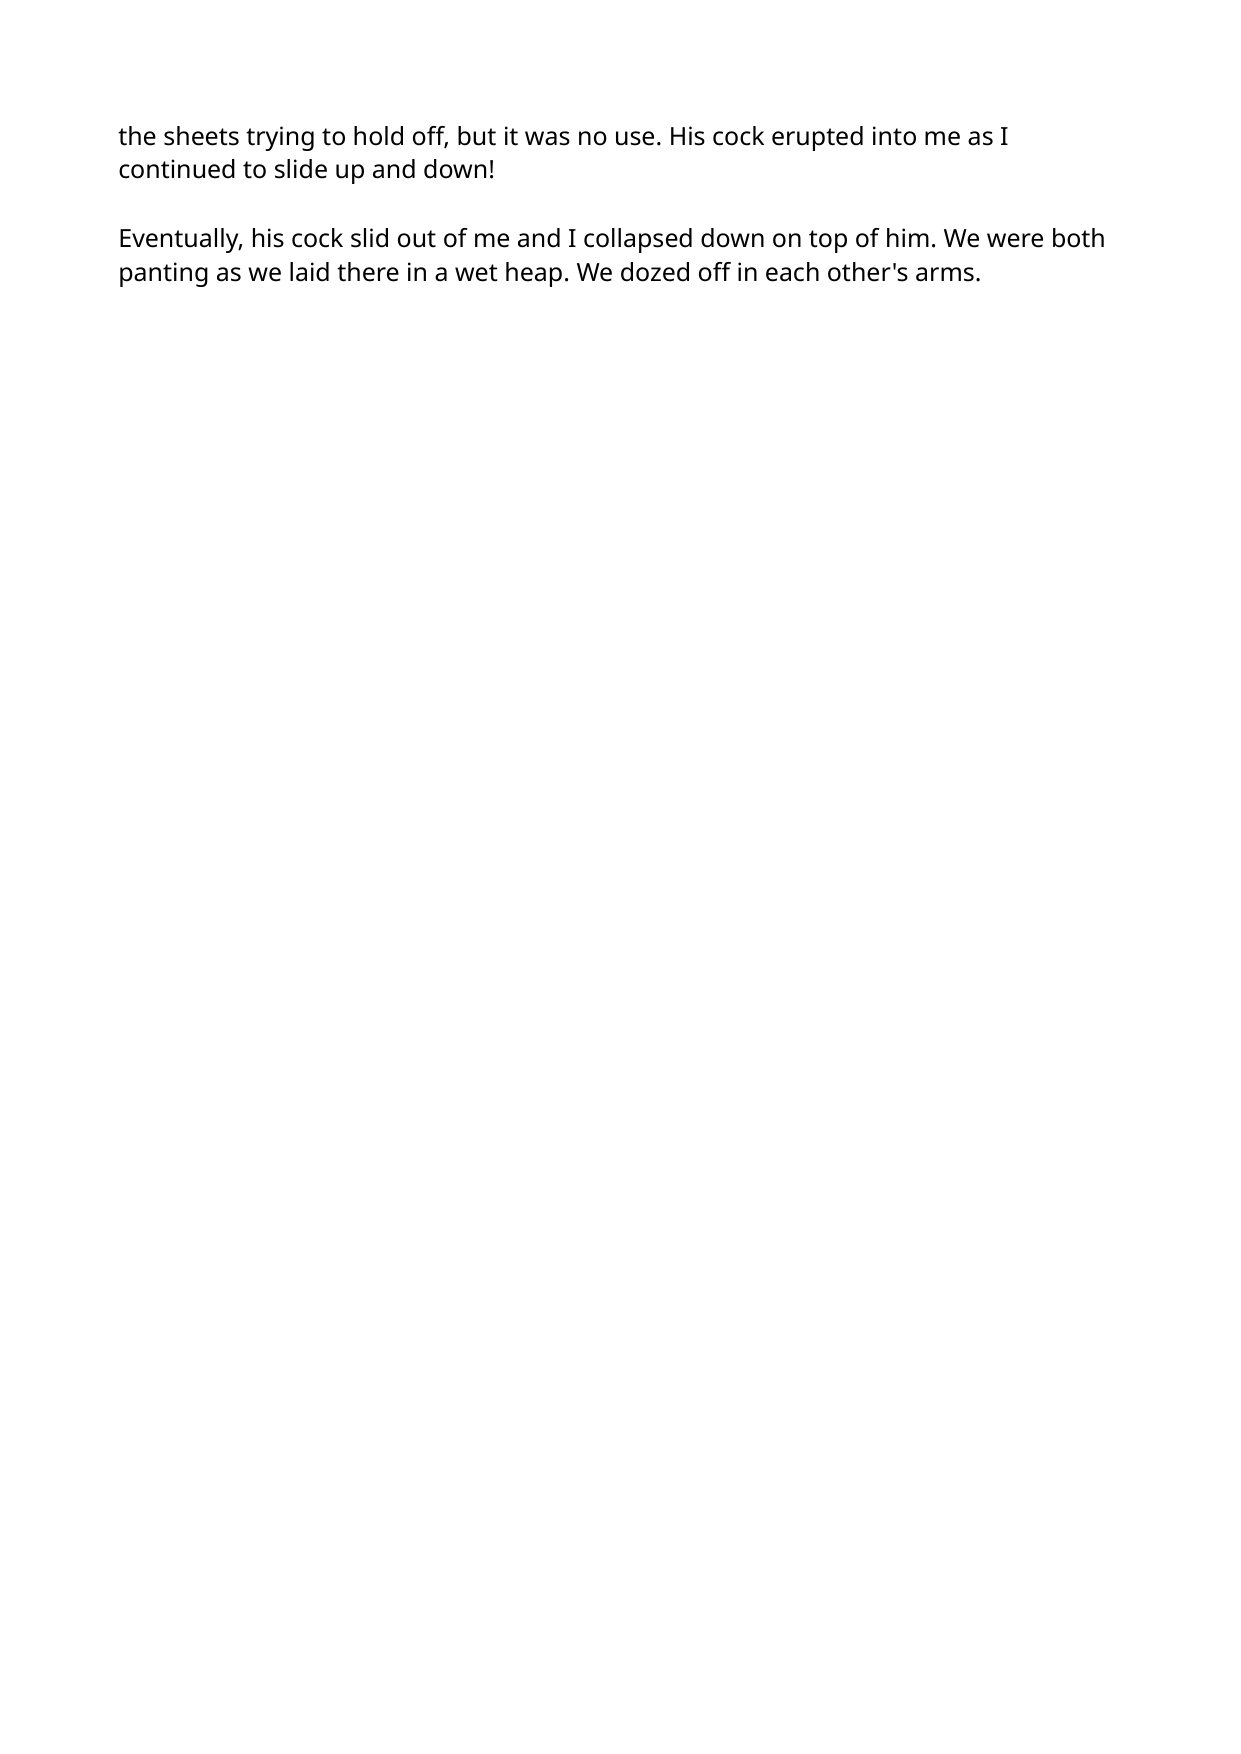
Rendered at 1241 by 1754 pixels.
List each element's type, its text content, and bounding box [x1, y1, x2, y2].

text Eventually, his cock slid out of me and I collapsed down on top of him. We were both panting as we laid there in a wet heap. We dozed off in each other's arms. [118, 220, 1122, 288]
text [118, 118, 1122, 186]
